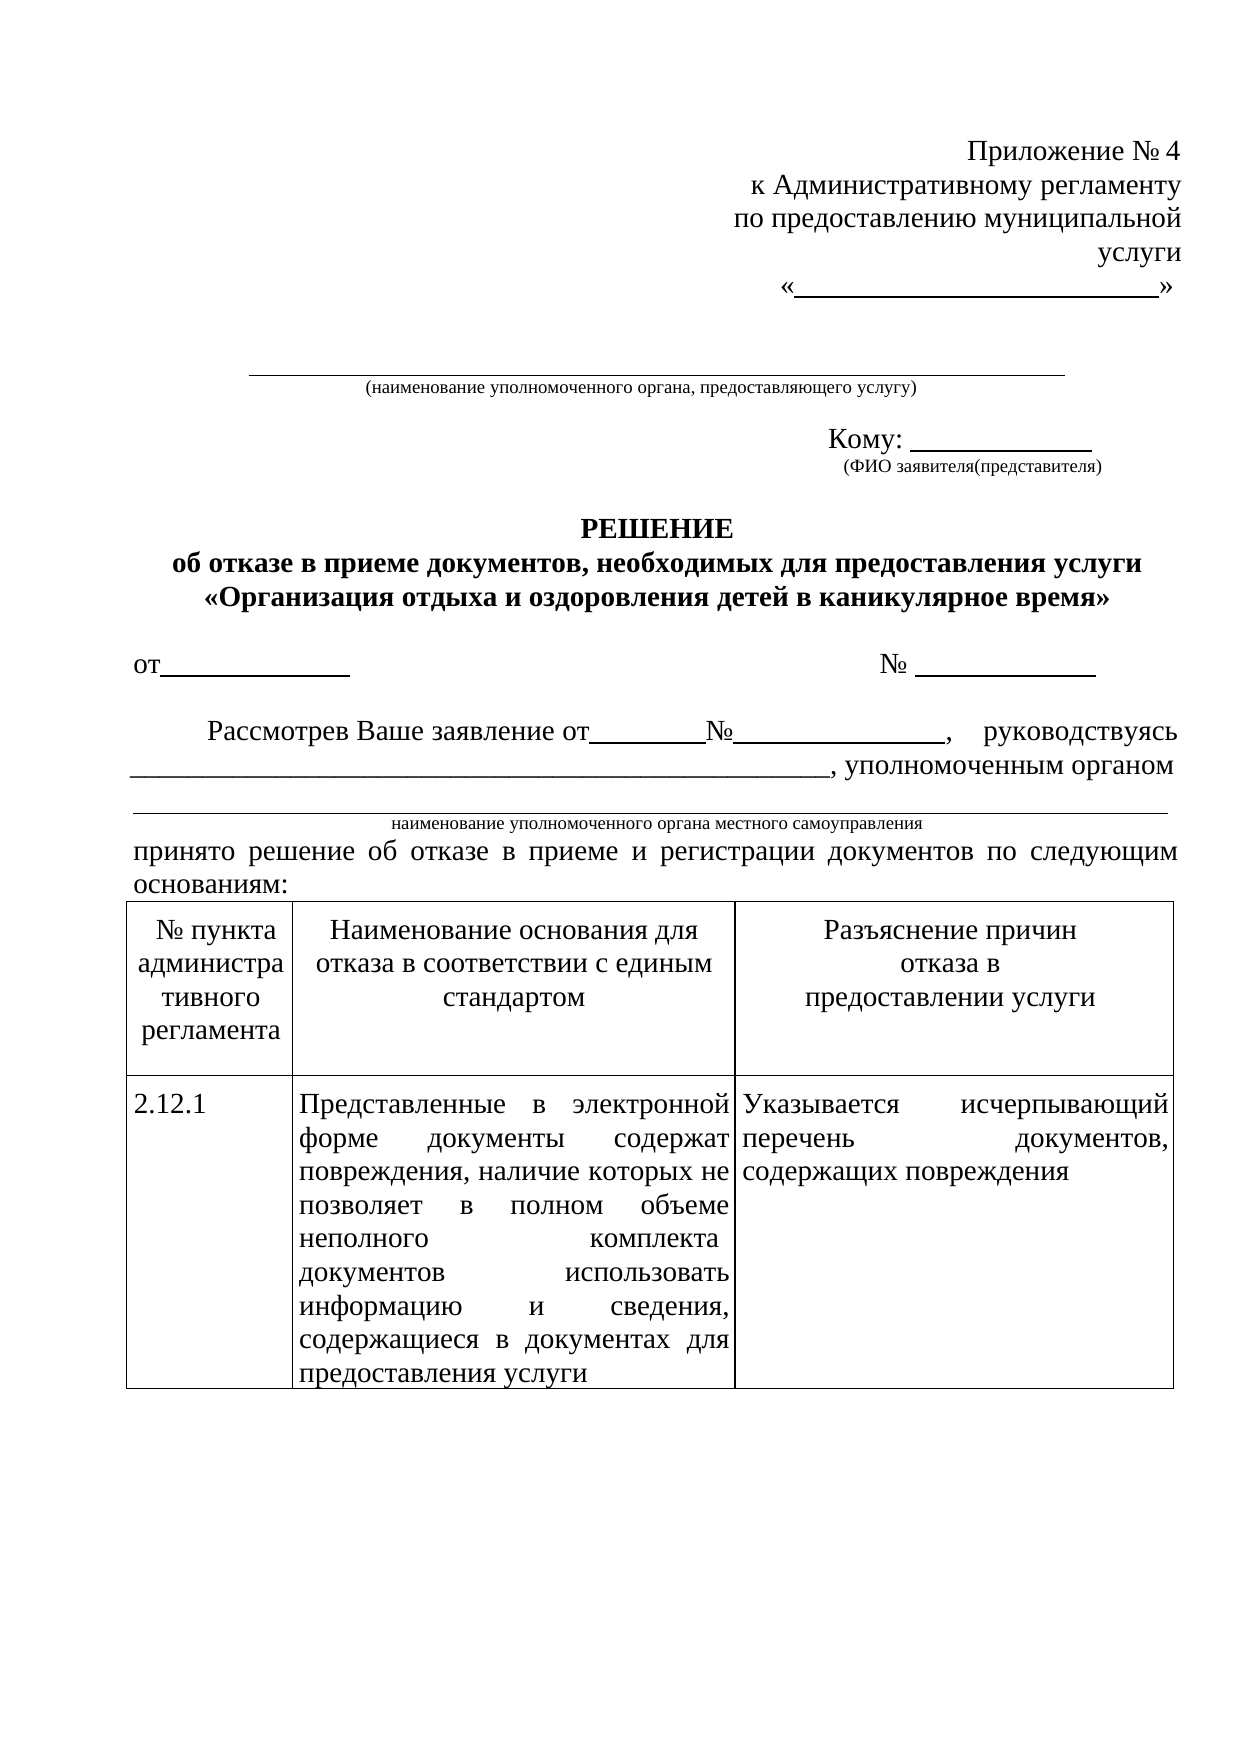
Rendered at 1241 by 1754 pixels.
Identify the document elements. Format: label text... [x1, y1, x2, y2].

text Приложение № 4 к Административному регламенту по предоставлению муниципальной услуги [721, 133, 1181, 267]
text Кому: [85, 421, 1092, 455]
table_header Разъяснение причин отказа в предоставлении услуги [736, 902, 1173, 1075]
table_cell Представленные в электронной форме документы содержат повреждения, наличие которых не позволяет в полном объеме неполного комплекта документов использовать информацию и сведения, содержащиеся в документах для предоставления услуги [293, 1076, 734, 1388]
table_cell 2.12.1 [127, 1076, 292, 1388]
text «Организация отдыха и оздоровления детей в каникулярное время» [141, 579, 1173, 613]
text об отказе в приеме документов, необходимых для предоставления услуги [141, 546, 1173, 579]
text (наименование уполномоченного органа, предоставляющего услугу) [85, 371, 1196, 397]
table_header Наименование основания для отказа в соответствии с единым стандартом [293, 902, 734, 1075]
text принято решение об отказе в приеме и регистрации документов по следующим основаниям: [133, 833, 1196, 900]
table_cell Указывается исчерпывающий перечень документов, содержащих повреждения [736, 1076, 1173, 1388]
text наименование уполномоченного органа местного самоуправления [128, 809, 1185, 833]
text Рассмотрев Ваше заявление от № , руководствуясь ________________________________________________, уполномоченным органом [130, 714, 1178, 781]
text от № [133, 646, 1196, 680]
text (ФИО заявителя(представителя) [768, 455, 1196, 476]
text « » [85, 267, 1173, 301]
text РЕШЕНИЕ [142, 512, 1173, 546]
table_header № пункта административного регламента [127, 902, 292, 1075]
